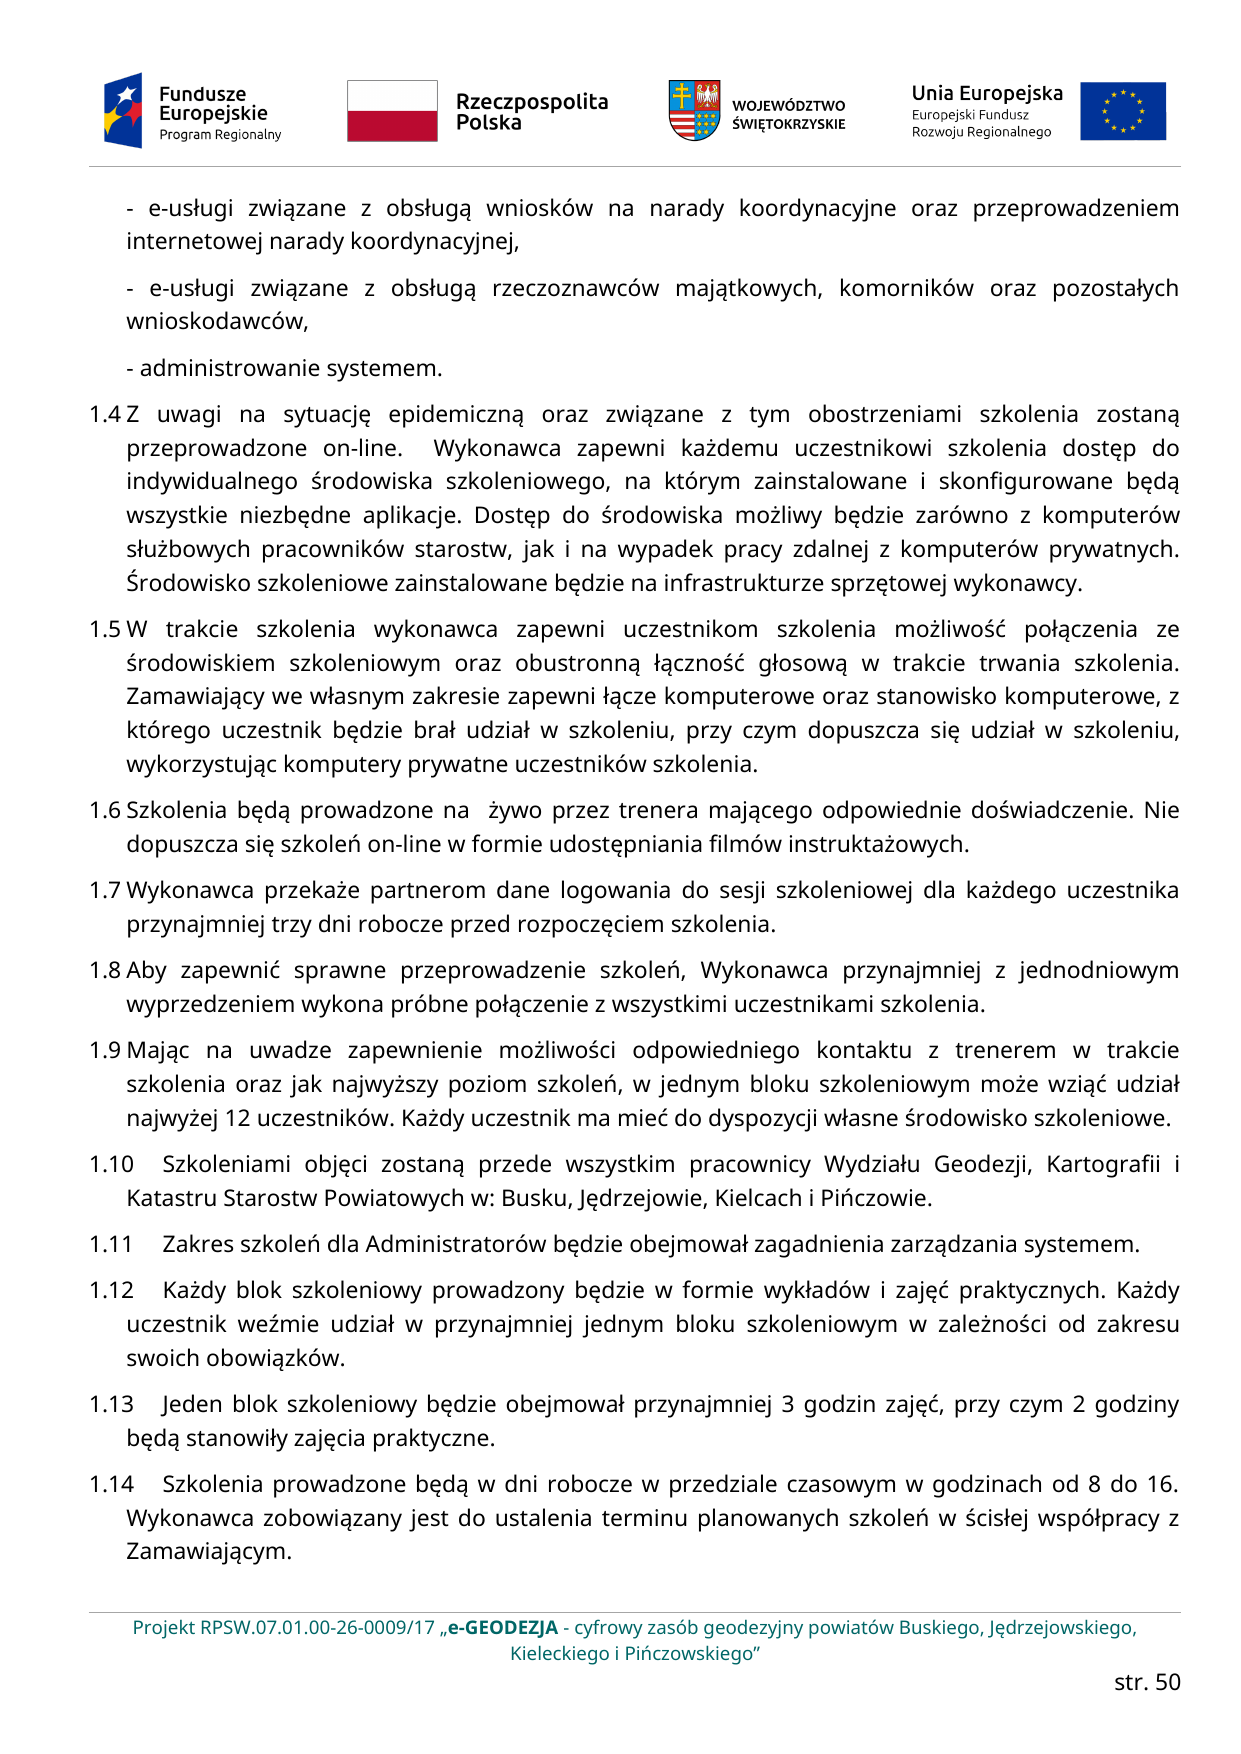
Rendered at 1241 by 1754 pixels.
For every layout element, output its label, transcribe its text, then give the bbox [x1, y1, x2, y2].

list Mając na uwadze zapewnienie możliwości odpowiedniego kontaktu z trenerem w trakcie szkolenia oraz jak najwyższy poziom szkoleń, w jednym bloku szkoleniowym może wziąć udział najwyżej 12 uczestników. Każdy uczestnik ma mieć do dyspozycji własne środowisko szkoleniowe. [89, 1034, 1181, 1133]
list Aby zapewnić sprawne przeprowadzenie szkoleń, Wykonawca przynajmniej z jednodniowym wyprzedzeniem wykona próbne połączenie z wszystkimi uczestnikami szkolenia. [89, 954, 1181, 1019]
list Zakres szkoleń dla Administratorów będzie obejmował zagadnienia zarządzania systemem. [89, 1228, 1181, 1259]
list Szkolenia prowadzone będą w dni robocze w przedziale czasowym w godzinach od 8 do 16. Wykonawca zobowiązany jest do ustalenia terminu planowanych szkoleń w ścisłej współpracy z Zamawiającym. [89, 1468, 1181, 1567]
list Każdy blok szkoleniowy prowadzony będzie w formie wykładów i zajęć praktycznych. Każdy uczestnik weźmie udział w przynajmniej jednym bloku szkoleniowym w zależności od zakresu swoich obowiązków. [89, 1274, 1181, 1373]
list Szkolenia będą prowadzone na żywo przez trenera mającego odpowiednie doświadczenie. Nie dopuszcza się szkoleń on-line w formie udostępniania filmów instruktażowych. [89, 794, 1181, 859]
list Wykonawca przekaże partnerom dane logowania do sesji szkoleniowej dla każdego uczestnika przynajmniej trzy dni robocze przed rozpoczęciem szkolenia. [89, 874, 1181, 939]
picture [88, 59, 1182, 164]
list - e-usługi związane z obsługą wniosków na narady koordynacyjne oraz przeprowadzeniem internetowej narady koordynacyjnej, [126, 192, 1181, 257]
list Jeden blok szkoleniowy będzie obejmował przynajmniej 3 godzin zajęć, przy czym 2 godziny będą stanowiły zajęcia praktyczne. [89, 1388, 1181, 1453]
list - e-usługi związane z obsługą rzeczoznawców majątkowych, komorników oraz pozostałych wnioskodawców, [126, 272, 1181, 337]
list W trakcie szkolenia wykonawca zapewni uczestnikom szkolenia możliwość połączenia ze środowiskiem szkoleniowym oraz obustronną łączność głosową w trakcie trwania szkolenia. Zamawiający we własnym zakresie zapewni łącze komputerowe oraz stanowisko komputerowe, z którego uczestnik będzie brał udział w szkoleniu, przy czym dopuszcza się udział w szkoleniu, wykorzystując komputery prywatne uczestników szkolenia. [89, 613, 1181, 779]
list Szkoleniami objęci zostaną przede wszystkim pracownicy Wydziału Geodezji, Kartografii i Katastru Starostw Powiatowych w: Busku, Jędrzejowie, Kielcach i Pińczowie. [89, 1148, 1181, 1213]
list - administrowanie systemem. [126, 352, 1181, 383]
list Z uwagi na sytuację epidemiczną oraz związane z tym obostrzeniami szkolenia zostaną przeprowadzone on-line. Wykonawca zapewni każdemu uczestnikowi szkolenia dostęp do indywidualnego środowiska szkoleniowego, na którym zainstalowane i skonfigurowane będą wszystkie niezbędne aplikacje. Dostęp do środowiska możliwy będzie zarówno z komputerów służbowych pracowników starostw, jak i na wypadek pracy zdalnej z komputerów prywatnych. Środowisko szkoleniowe zainstalowane będzie na infrastrukturze sprzętowej wykonawcy. [89, 398, 1181, 598]
